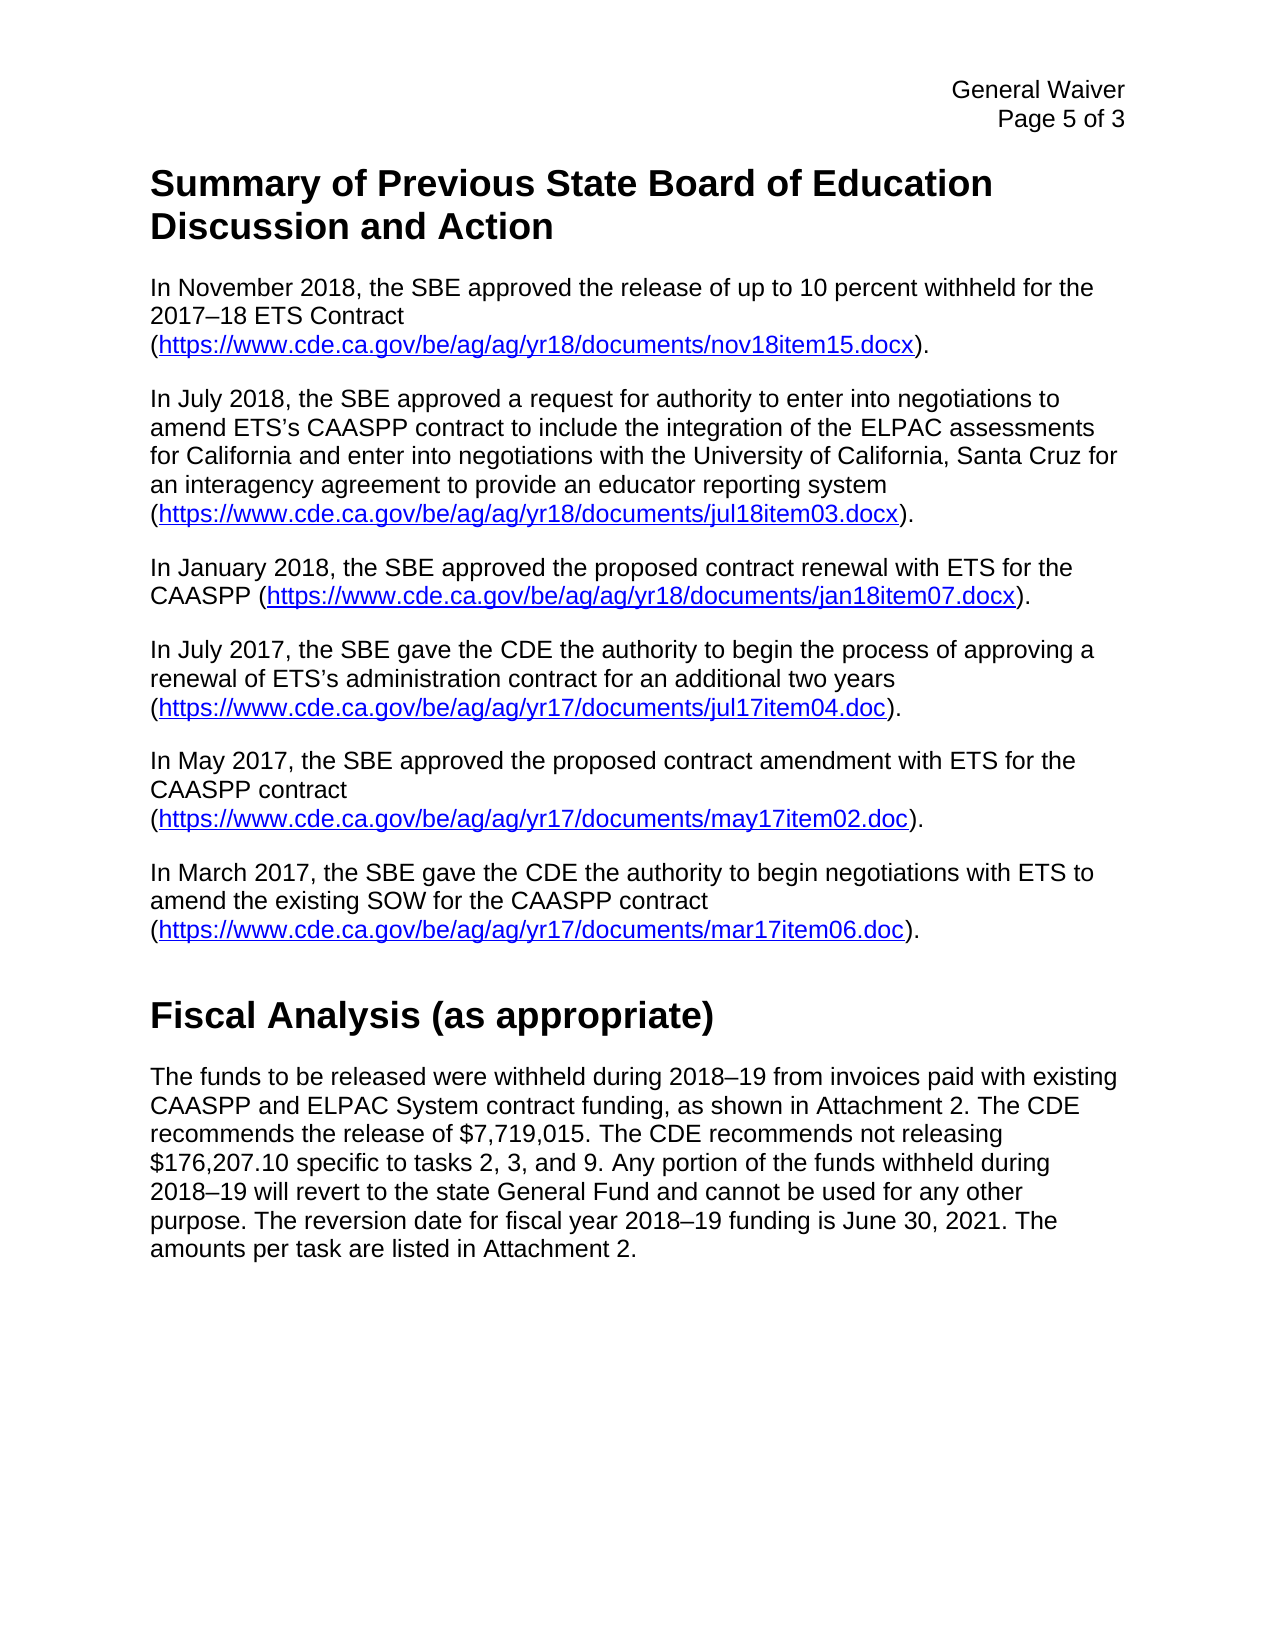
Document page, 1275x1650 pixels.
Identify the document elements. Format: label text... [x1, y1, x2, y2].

text In July 2017, the SBE gave the CDE the authority to begin the process of approving a renewal of ETS’s administration contract for an additional two years (https://www.cde.ca.gov/be/ag/ag/yr17/documents/jul17item04.doc). [150, 635, 1125, 721]
text In March 2017, the SBE gave the CDE the authority to begin negotiations with ETS to amend the existing SOW for the CAASPP contract (https://www.cde.ca.gov/be/ag/ag/yr17/documents/mar17item06.doc). [150, 857, 1125, 944]
text The funds to be released were withheld during 2018–19 from invoices paid with existing CAASPP and ELPAC System contract funding, as shown in Attachment 2. The CDE recommends the release of $7,719,015. The CDE recommends not releasing $176,207.10 specific to tasks 2, 3, and 9. Any portion of the funds withheld during 2018–19 will revert to the state General Fund and cannot be used for any other purpose. The reversion date for fiscal year 2018–19 funding is June 30, 2021. The amounts per task are listed in Attachment 2. [150, 1062, 1125, 1263]
subtitle Fiscal Analysis (as appropriate) [150, 994, 1125, 1037]
text In January 2018, the SBE approved the proposed contract renewal with ETS for the CAASPP (https://www.cde.ca.gov/be/ag/ag/yr18/documents/jan18item07.docx). [150, 552, 1125, 610]
text In May 2017, the SBE approved the proposed contract amendment with ETS for the CAASPP contract (https://www.cde.ca.gov/be/ag/ag/yr17/documents/may17item02.doc). [150, 746, 1125, 832]
subtitle Summary of Previous State Board of Education Discussion and Action [150, 161, 1125, 247]
text In July 2018, the SBE approved a request for authority to enter into negotiations to amend ETS’s CAASPP contract to include the integration of the ELPAC assessments for California and enter into negotiations with the University of California, Santa Cruz for an interagency agreement to provide an educator reporting system (https://www.cde.ca.gov/be/ag/ag/yr18/documents/jul18item03.docx). [150, 384, 1125, 527]
text In November 2018, the SBE approved the release of up to 10 percent withheld for the 2017–18 ETS Contract (https://www.cde.ca.gov/be/ag/ag/yr18/documents/nov18item15.docx). [150, 272, 1125, 359]
